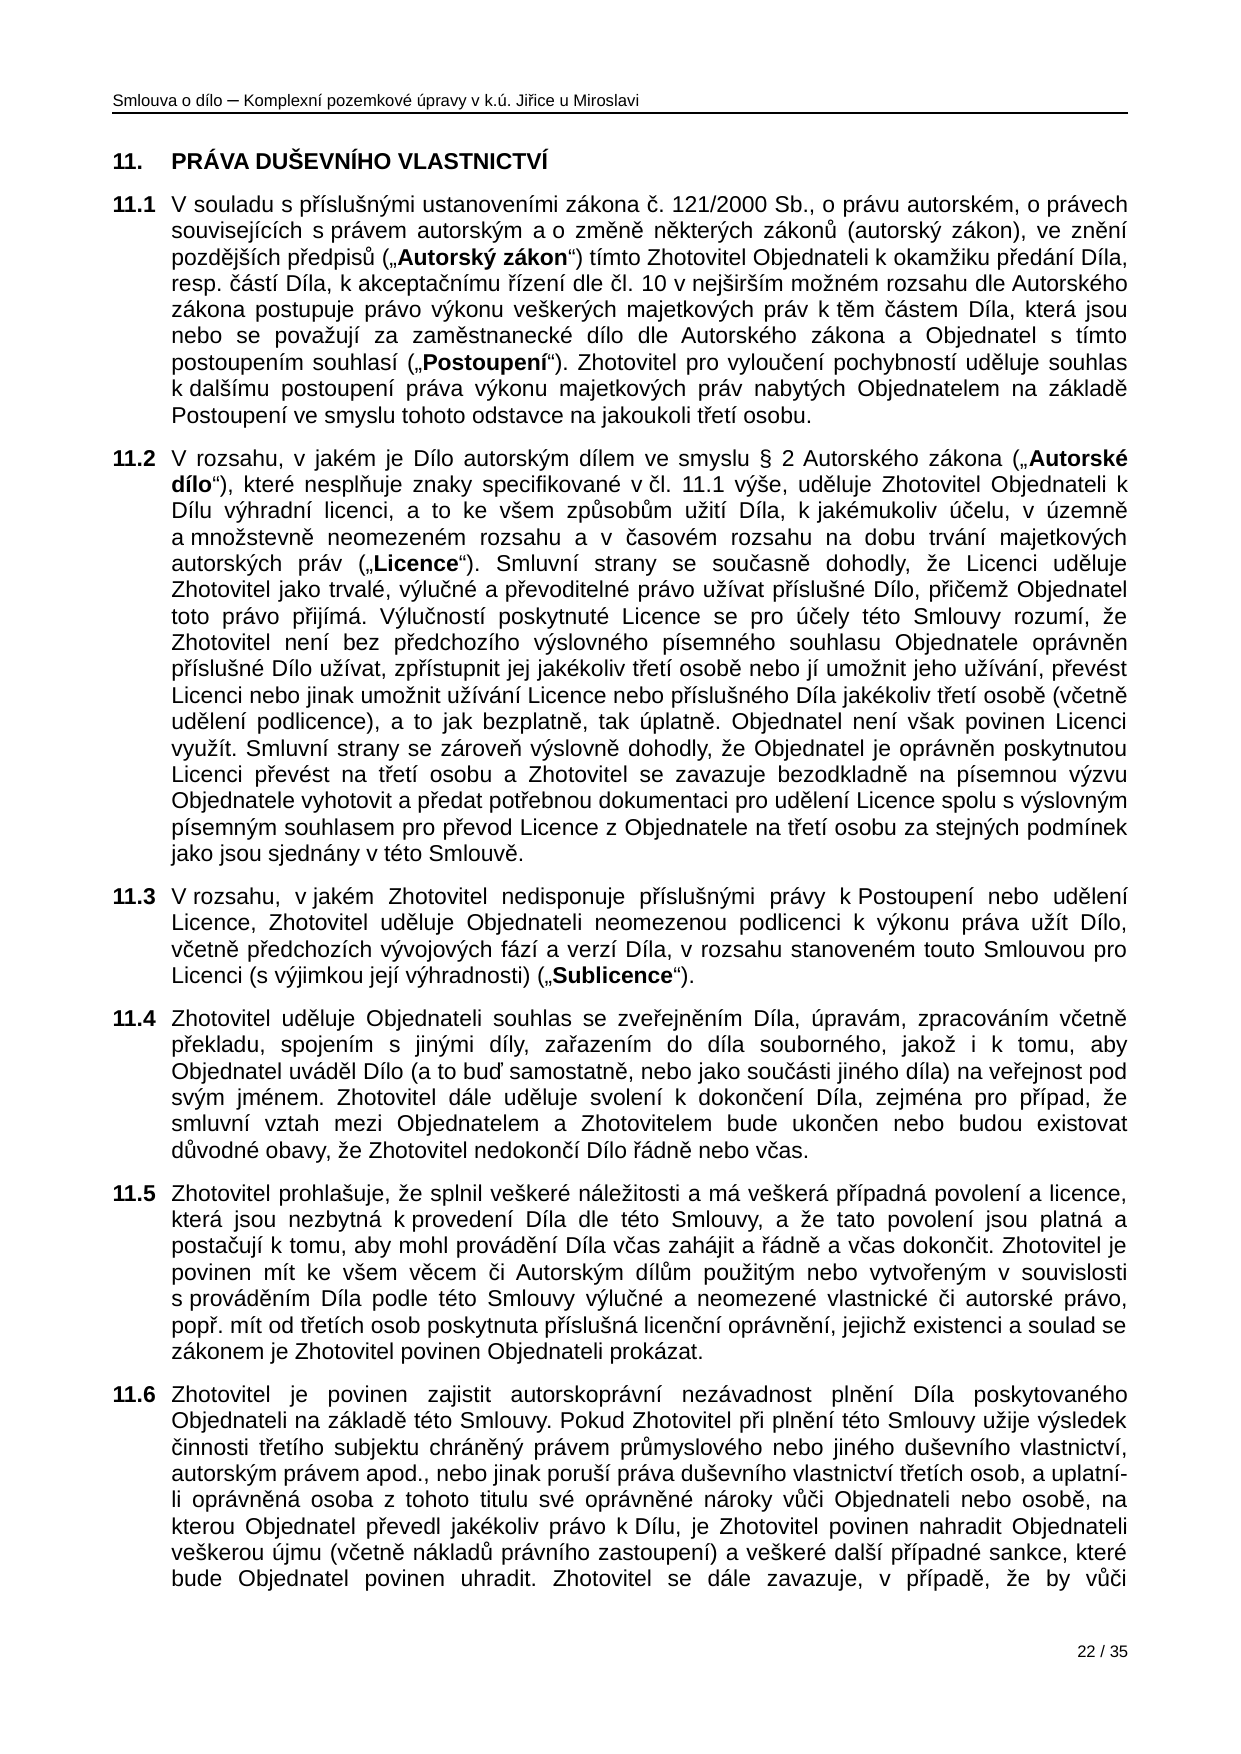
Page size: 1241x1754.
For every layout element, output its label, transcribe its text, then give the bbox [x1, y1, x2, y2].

text Zhotovitel uděluje Objednateli souhlas se zveřejněním Díla, úpravám, zpracováním včetně překladu, spojením s jinými díly, zařazením do díla souborného, jakož i k tomu, aby Objednatel uváděl Dílo (a to buď samostatně, nebo jako součásti jiného díla) na veřejnost pod svým jménem. Zhotovitel dále uděluje svolení k dokončení Díla, zejména pro případ, že smluvní vztah mezi Objednatelem a Zhotovitelem bude ukončen nebo budou existovat důvodné obavy, že Zhotovitel nedokončí Dílo řádně nebo včas. [112, 1005, 1128, 1163]
text V rozsahu, v jakém Zhotovitel nedisponuje příslušnými právy k Postoupení nebo udělení Licence, Zhotovitel uděluje Objednateli neomezenou podlicenci k výkonu práva užít Dílo, včetně předchozích vývojových fází a verzí Díla, v rozsahu stanoveném touto Smlouvou pro Licenci (s výjimkou její výhradnosti) („Sublicence“). [112, 883, 1128, 988]
text V rozsahu, v jakém je Dílo autorským dílem ve smyslu § 2 Autorského zákona („Autorské dílo“), které nesplňuje znaky specifikované v čl. 11.1 výše, uděluje Zhotovitel Objednateli k Dílu výhradní licenci, a to ke všem způsobům užití Díla, k jakémukoliv účelu, v územně a množstevně neomezeném rozsahu a v časovém rozsahu na dobu trvání majetkových autorských práv („Licence“). Smluvní strany se současně dohodly, že Licenci uděluje Zhotovitel jako trvalé, výlučné a převoditelné právo užívat příslušné Dílo, přičemž Objednatel toto právo přijímá. Výlučností poskytnuté Licence se pro účely této Smlouvy rozumí, že Zhotovitel není bez předchozího výslovného písemného souhlasu Objednatele oprávněn příslušné Dílo užívat, zpřístupnit jej jakékoliv třetí osobě nebo jí umožnit jeho užívání, převést Licenci nebo jinak umožnit užívání Licence nebo příslušného Díla jakékoliv třetí osobě (včetně udělení podlicence), a to jak bezplatně, tak úplatně. Objednatel není však povinen Licenci využít. Smluvní strany se zároveň výslovně dohodly, že Objednatel je oprávněn poskytnutou Licenci převést na třetí osobu a Zhotovitel se zavazuje bezodkladně na písemnou výzvu Objednatele vyhotovit a předat potřebnou dokumentaci pro udělení Licence spolu s výslovným písemným souhlasem pro převod Licence z Objednatele na třetí osobu za stejných podmínek jako jsou sjednány v této Smlouvě. [112, 444, 1128, 866]
text Zhotovitel prohlašuje, že splnil veškeré náležitosti a má veškerá případná povolení a licence, která jsou nezbytná k provedení Díla dle této Smlouvy, a že tato povolení jsou platná a postačují k tomu, aby mohl provádění Díla včas zahájit a řádně a včas dokončit. Zhotovitel je povinen mít ke všem věcem či Autorským dílům použitým nebo vytvořeným v souvislosti s prováděním Díla podle této Smlouvy výlučné a neomezené vlastnické či autorské právo, popř. mít od třetích osob poskytnuta příslušná licenční oprávnění, jejichž existenci a soulad se zákonem je Zhotovitel povinen Objednateli prokázat. [112, 1180, 1128, 1364]
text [112, 1381, 1128, 1592]
text Práva duševního vlastnictví [112, 148, 1128, 174]
text V souladu s příslušnými ustanoveními zákona č. 121/2000 Sb., o právu autorském, o právech souvisejících s právem autorským a o změně některých zákonů (autorský zákon), ve znění pozdějších předpisů („Autorský zákon“) tímto Zhotovitel Objednateli k okamžiku předání Díla, resp. částí Díla, k akceptačnímu řízení dle čl. 10 v nejširším možném rozsahu dle Autorského zákona postupuje právo výkonu veškerých majetkových práv k těm částem Díla, která jsou nebo se považují za zaměstnanecké dílo dle Autorského zákona a Objednatel s tímto postoupením souhlasí („Postoupení“). Zhotovitel pro vyloučení pochybností uděluje souhlas k dalšímu postoupení práva výkonu majetkových práv nabytých Objednatelem na základě Postoupení ve smyslu tohoto odstavce na jakoukoli třetí osobu. [112, 191, 1128, 428]
